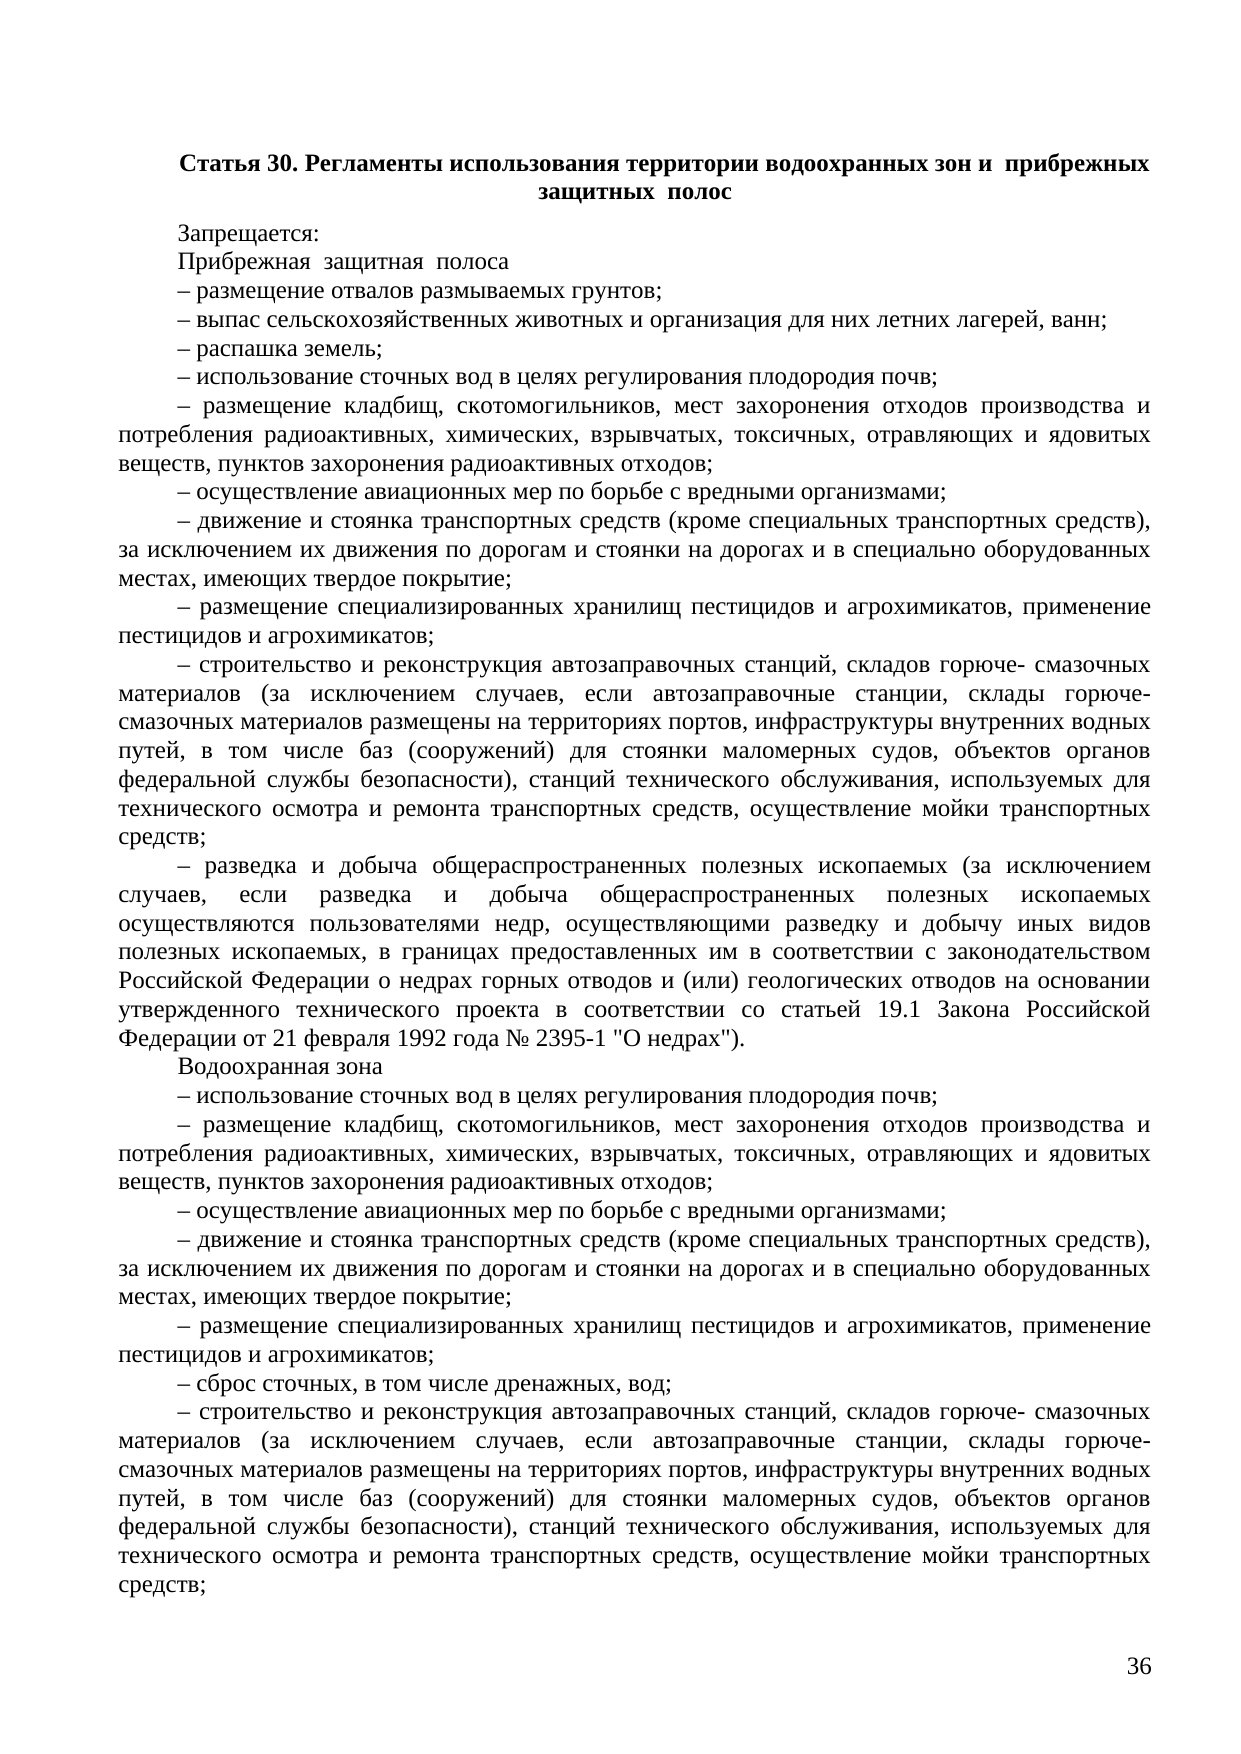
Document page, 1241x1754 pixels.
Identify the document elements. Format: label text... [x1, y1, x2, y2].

text – осуществление авиационных мер по борьбе с вредными организмами; [118, 1195, 1152, 1224]
text – размещение отвалов размываемых грунтов; [118, 275, 1152, 304]
text – осуществление авиационных мер по борьбе с вредными организмами; [118, 476, 1152, 505]
text – размещение кладбищ, скотомогильников, мест захоронения отходов производства и потребления радиоактивных, химических, взрывчатых, токсичных, отравляющих и ядовитых веществ, пунктов захоронения радиоактивных отходов; [118, 390, 1152, 476]
text Прибрежная защитная полоса [118, 246, 1152, 275]
text – размещение кладбищ, скотомогильников, мест захоронения отходов производства и потребления радиоактивных, химических, взрывчатых, токсичных, отравляющих и ядовитых веществ, пунктов захоронения радиоактивных отходов; [118, 1109, 1152, 1195]
subtitle Статья 30. Регламенты использования территории водоохранных зон и прибрежных защитных полос [118, 148, 1152, 205]
text – строительство и реконструкция автозаправочных станций, складов горюче- смазочных материалов (за исключением случаев, если автозаправочные станции, склады горюче-смазочных материалов размещены на территориях портов, инфраструктуры внутренних водных путей, в том числе баз (сооружений) для стоянки маломерных судов, объектов органов федеральной службы безопасности), станций технического обслуживания, используемых для технического осмотра и ремонта транспортных средств, осуществление мойки транспортных средств; [118, 649, 1152, 850]
text – распашка земель; [118, 333, 1152, 361]
text Запрещается: [118, 218, 1152, 246]
text – разведка и добыча общераспространенных полезных ископаемых (за исключением случаев, если разведка и добыча общераспространенных полезных ископаемых осуществляются пользователями недр, осуществляющими разведку и добычу иных видов полезных ископаемых, в границах предоставленных им в соответствии с законодательством Российской Федерации о недрах горных отводов и (или) геологических отводов на основании утвержденного технического проекта в соответствии со статьей 19.1 Закона Российской Федерации от 21 февраля 1992 года № 2395-1 "О недрах"). [118, 850, 1152, 1051]
text – движение и стоянка транспортных средств (кроме специальных транспортных средств), за исключением их движения по дорогам и стоянки на дорогах и в специально оборудованных местах, имеющих твердое покрытие; [118, 1224, 1152, 1310]
text – размещение специализированных хранилищ пестицидов и агрохимикатов, применение пестицидов и агрохимикатов; [118, 591, 1152, 649]
text – движение и стоянка транспортных средств (кроме специальных транспортных средств), за исключением их движения по дорогам и стоянки на дорогах и в специально оборудованных местах, имеющих твердое покрытие; [118, 505, 1152, 591]
text – строительство и реконструкция автозаправочных станций, складов горюче- смазочных материалов (за исключением случаев, если автозаправочные станции, склады горюче-смазочных материалов размещены на территориях портов, инфраструктуры внутренних водных путей, в том числе баз (сооружений) для стоянки маломерных судов, объектов органов федеральной службы безопасности), станций технического обслуживания, используемых для технического осмотра и ремонта транспортных средств, осуществление мойки транспортных средств; [118, 1396, 1152, 1598]
text Водоохранная зона [118, 1051, 1152, 1080]
text – использование сточных вод в целях регулирования плодородия почв; [118, 361, 1152, 390]
text – использование сточных вод в целях регулирования плодородия почв; [118, 1080, 1152, 1109]
text – размещение специализированных хранилищ пестицидов и агрохимикатов, применение пестицидов и агрохимикатов; [118, 1310, 1152, 1368]
text – выпас сельскохозяйственных животных и организация для них летних лагерей, ванн; [118, 304, 1152, 333]
text – сброс сточных, в том числе дренажных, вод; [118, 1368, 1152, 1396]
